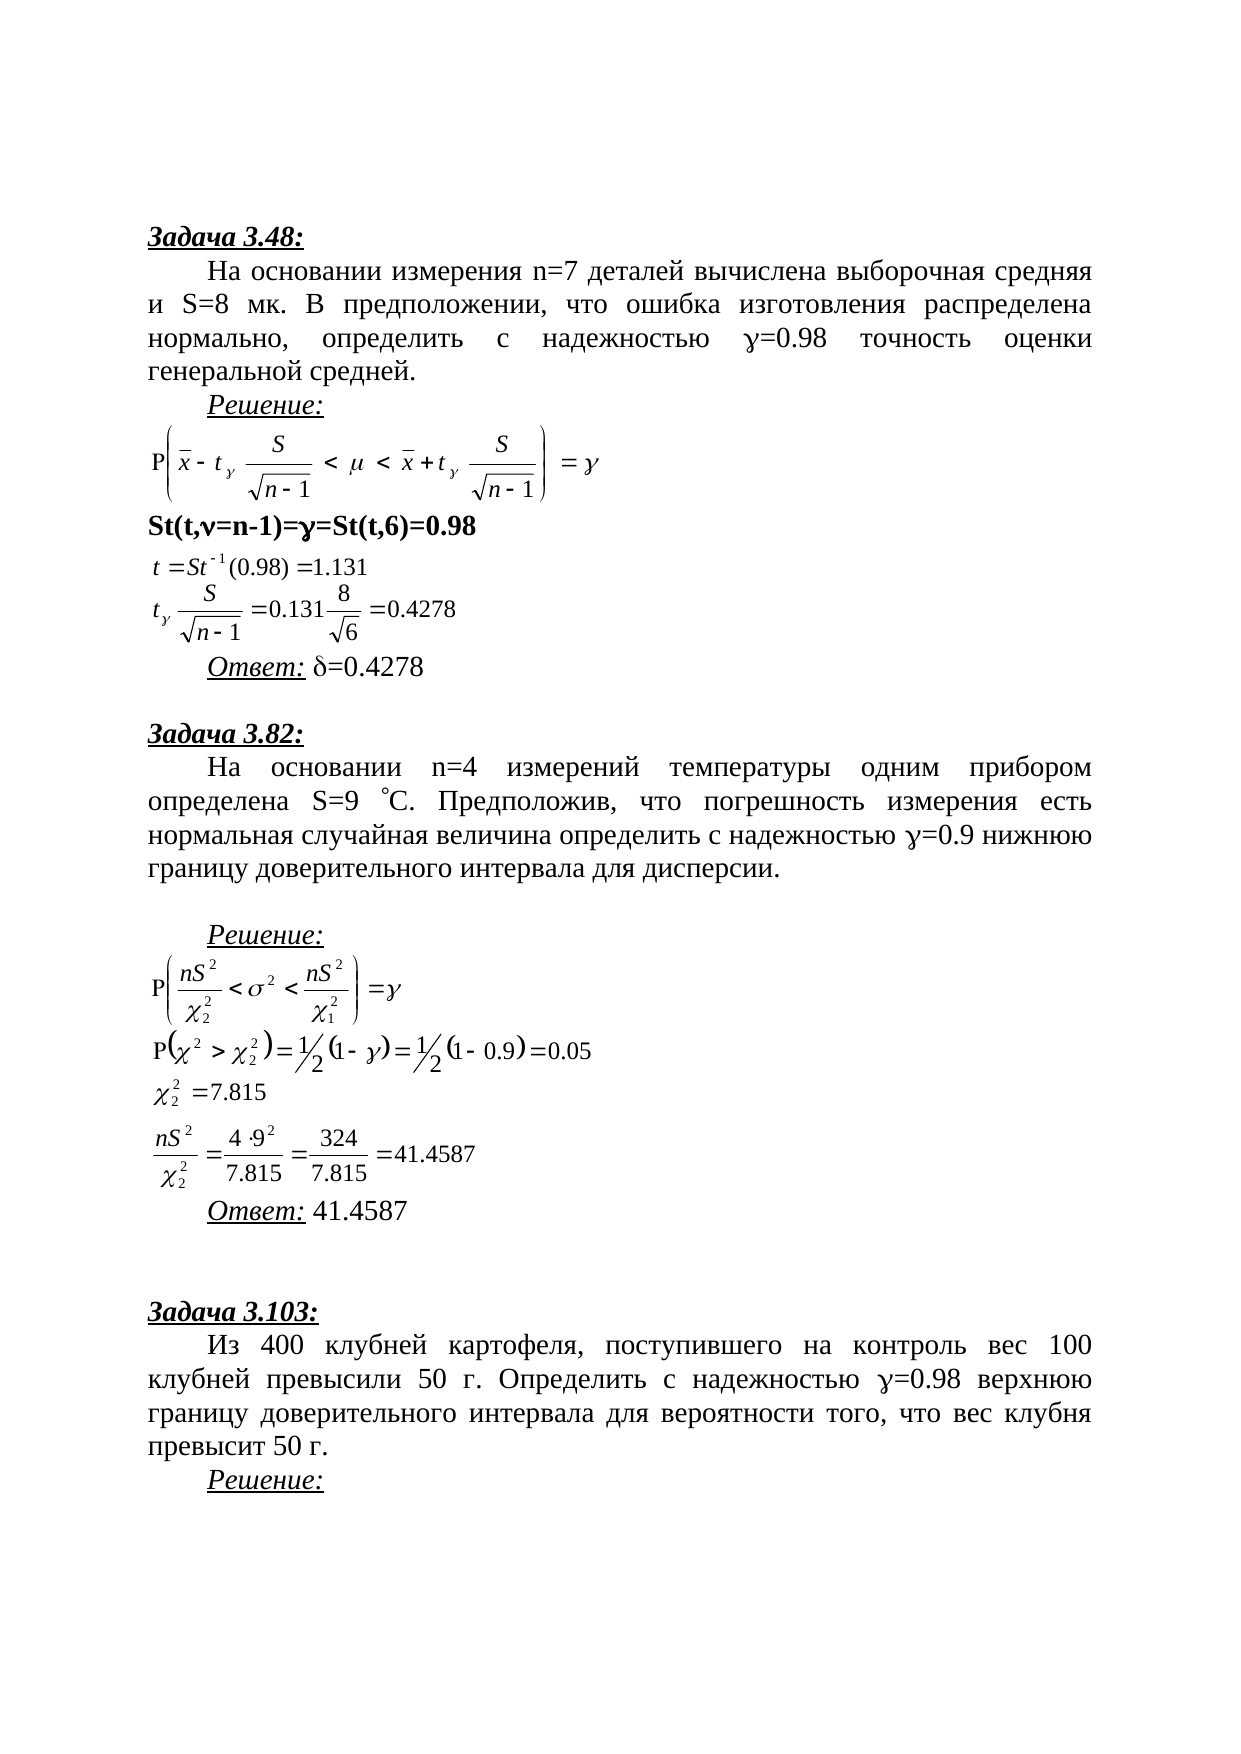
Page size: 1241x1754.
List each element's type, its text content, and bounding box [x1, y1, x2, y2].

text Задача 3.48: [148, 183, 1092, 253]
text Задача 3.82: [148, 716, 1092, 749]
text Ответ: =0.4278 [148, 542, 1092, 682]
text Из 400 клубней картофеля, поступившего на контроль вес 100 клубней превысили 50 г. Определить с надежностью =0.98 верхнюю границу доверительного интервала для вероятности того, что вес клубня превысит 50 г. [148, 1327, 1092, 1462]
text На основании n=4 измерений температуры одним прибором определена S=9 С. Предположив, что погрешность измерения есть нормальная случайная величина определить с надежностью =0.9 нижнюю границу доверительного интервала для дисперсии. [148, 749, 1092, 884]
text Решение: [148, 1462, 1092, 1495]
text Задача 3.103: [148, 1294, 1092, 1327]
text Решение: [148, 387, 1092, 420]
subtitle St(t,=n-1)==St(t,6)=0.98 [148, 420, 1092, 542]
text На основании измерения n=7 деталей вычислена выборочная средняя и S=8 мк. В предположении, что ошибка изготовления распределена нормально, определить с надежностью =0.98 точность оценки генеральной средней. [148, 253, 1092, 387]
text Решение: [148, 917, 1092, 951]
text Ответ: 41.4587 [148, 951, 1092, 1227]
